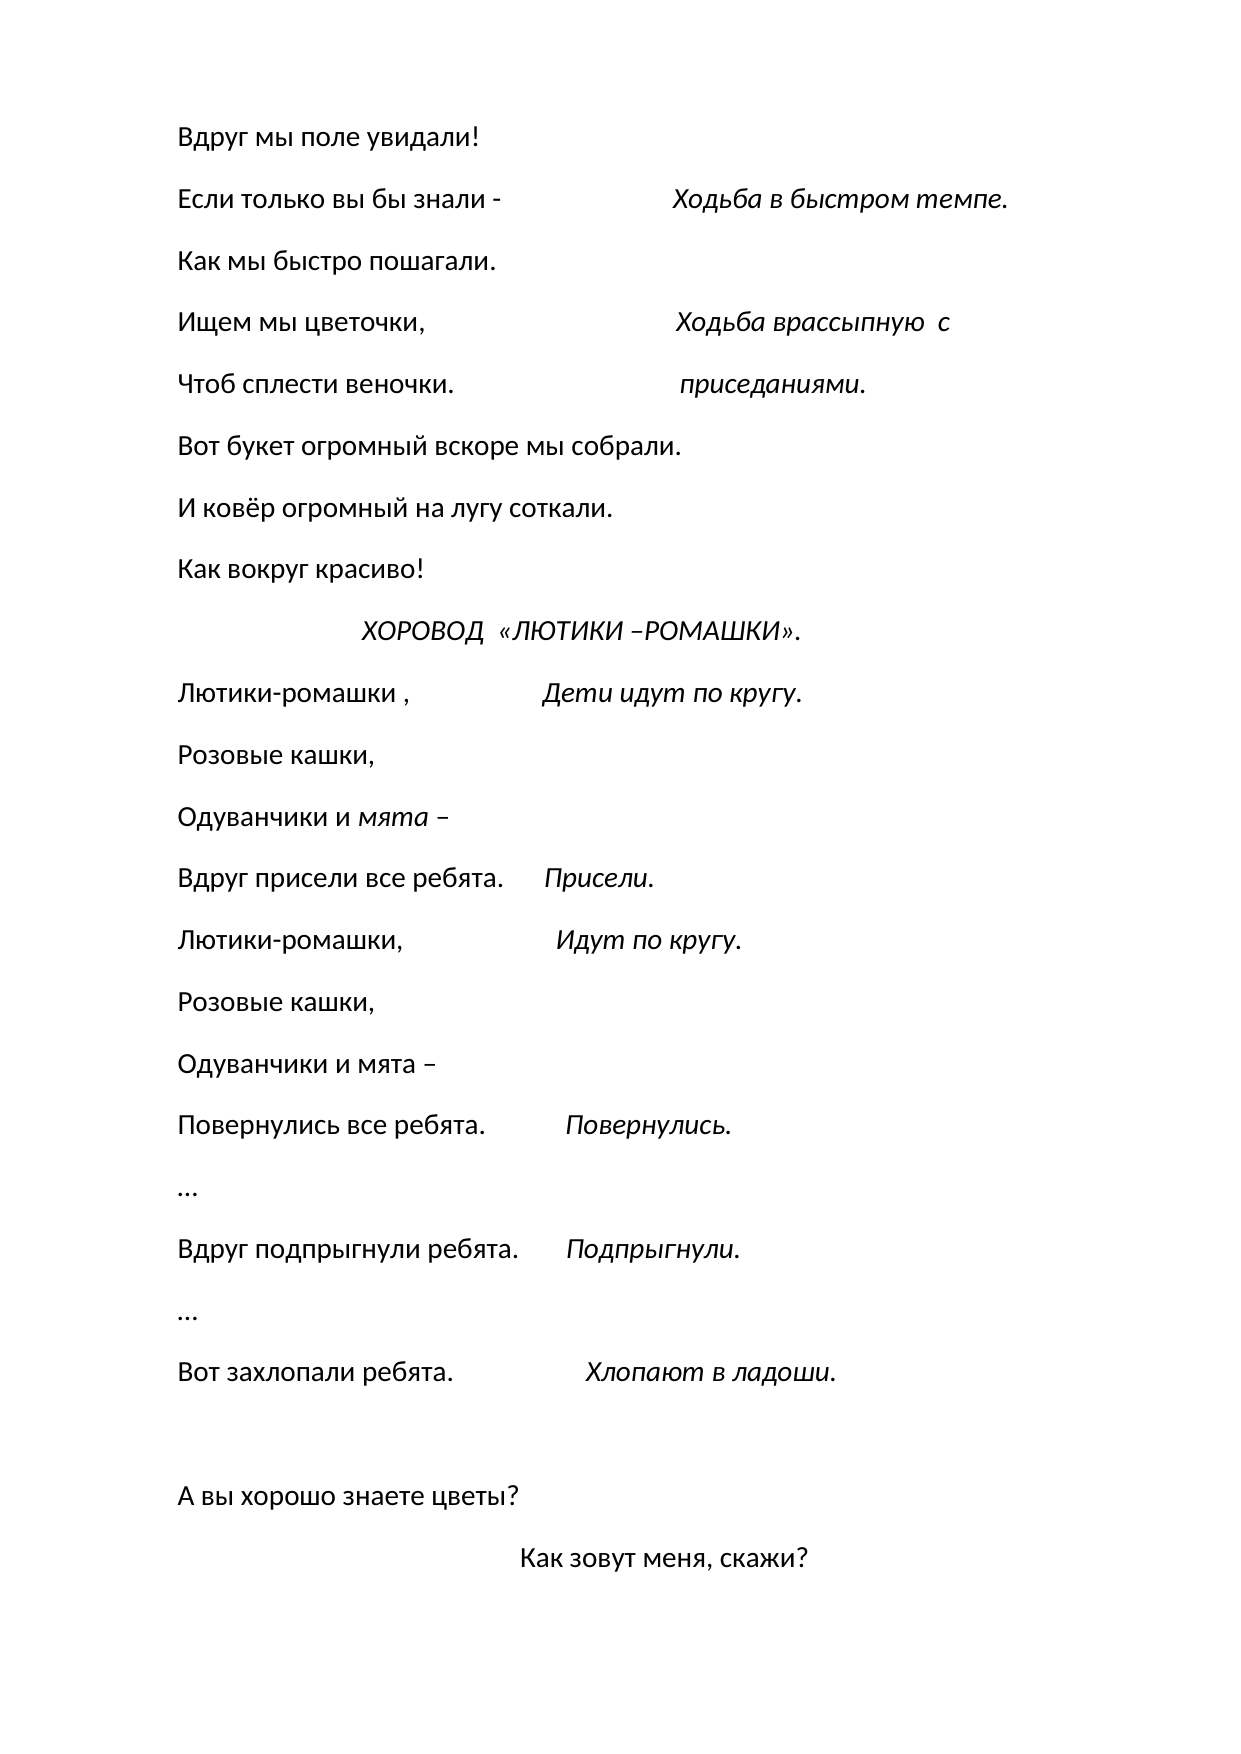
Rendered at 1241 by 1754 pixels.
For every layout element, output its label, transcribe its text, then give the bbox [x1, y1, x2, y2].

text Ищем мы цветочки, Ходьба врассыпную с [177, 303, 1152, 339]
text Как зовут меня, скажи? [177, 1539, 1152, 1574]
text Одуванчики и мята – [177, 1045, 1152, 1080]
text Лютики-ромашки , Дети идут по кругу. [177, 674, 1152, 710]
text Розовые кашки, [177, 983, 1152, 1018]
text И ковёр огромный на лугу соткали. [177, 489, 1152, 524]
text ХОРОВОД «ЛЮТИКИ –РОМАШКИ». [177, 612, 1152, 648]
text Вдруг мы поле увидали! [177, 118, 1152, 154]
text Одуванчики и мята – [177, 798, 1152, 833]
text Если только вы бы знали - Ходьба в быстром темпе. [177, 180, 1152, 216]
text … [177, 1168, 1152, 1204]
text Вдруг присели все ребята. Присели. [177, 859, 1152, 895]
text … [177, 1292, 1152, 1327]
text А вы хорошо знаете цветы? [177, 1477, 1152, 1513]
text Вот букет огромный вскоре мы собрали. [177, 427, 1152, 463]
text Как вокруг красиво! [177, 551, 1152, 586]
text Чтоб сплести веночки. приседаниями. [177, 365, 1152, 401]
text Лютики-ромашки, Идут по кругу. [177, 921, 1152, 957]
text Вот захлопали ребята. Хлопают в ладоши. [177, 1353, 1152, 1389]
text Вдруг подпрыгнули ребята. Подпрыгнули. [177, 1230, 1152, 1266]
text Повернулись все ребята. Повернулись. [177, 1106, 1152, 1142]
text Розовые кашки, [177, 736, 1152, 771]
text Как мы быстро пошагали. [177, 242, 1152, 277]
